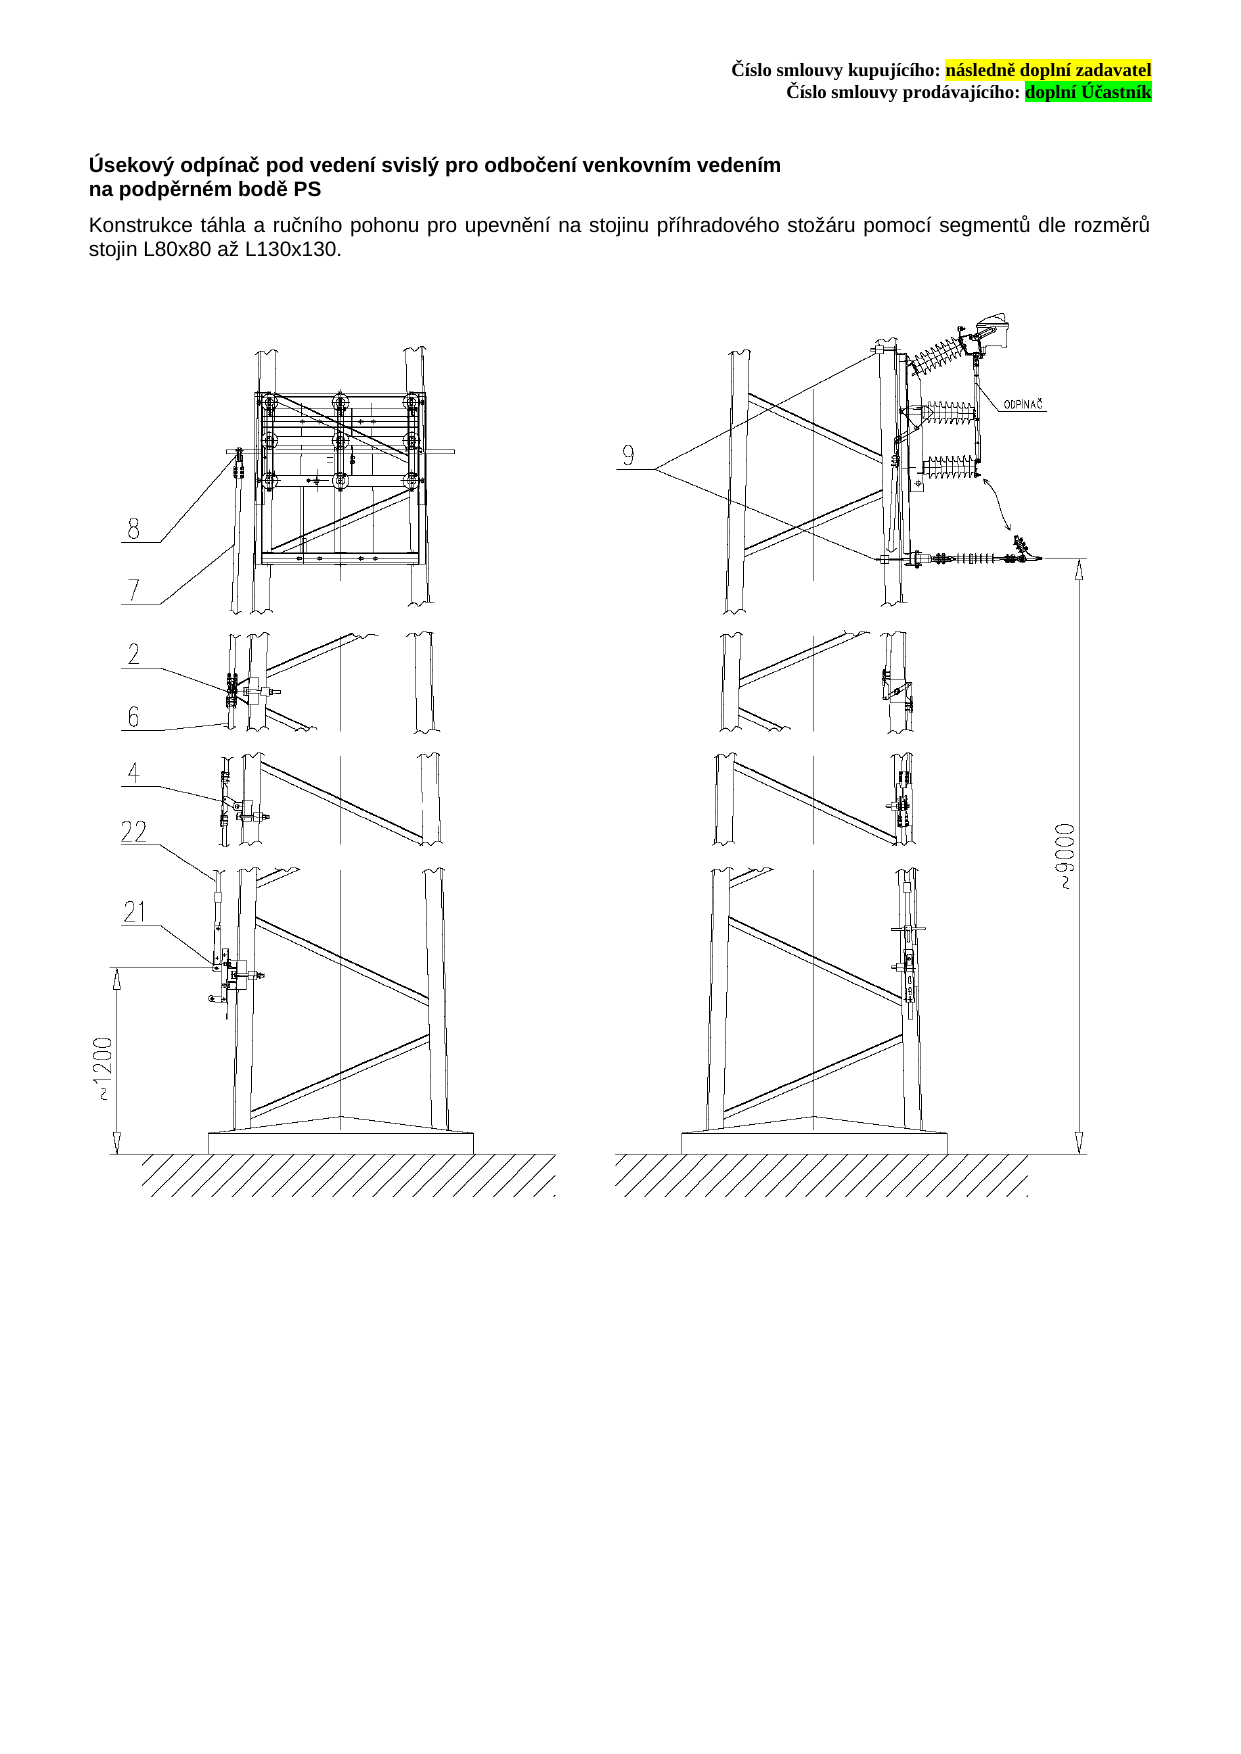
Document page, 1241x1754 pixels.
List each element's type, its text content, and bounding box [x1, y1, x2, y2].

picture [88, 310, 1091, 1204]
text Úsekový odpínač pod vedení svislý pro odbočení venkovním vedením na podpěrném bodě PS [89, 153, 1152, 201]
text Konstrukce táhla a ručního pohonu pro upevnění na stojinu příhradového stožáru pomocí segmentů dle rozměrů stojin L80x80 až L130x130. [89, 213, 1152, 261]
